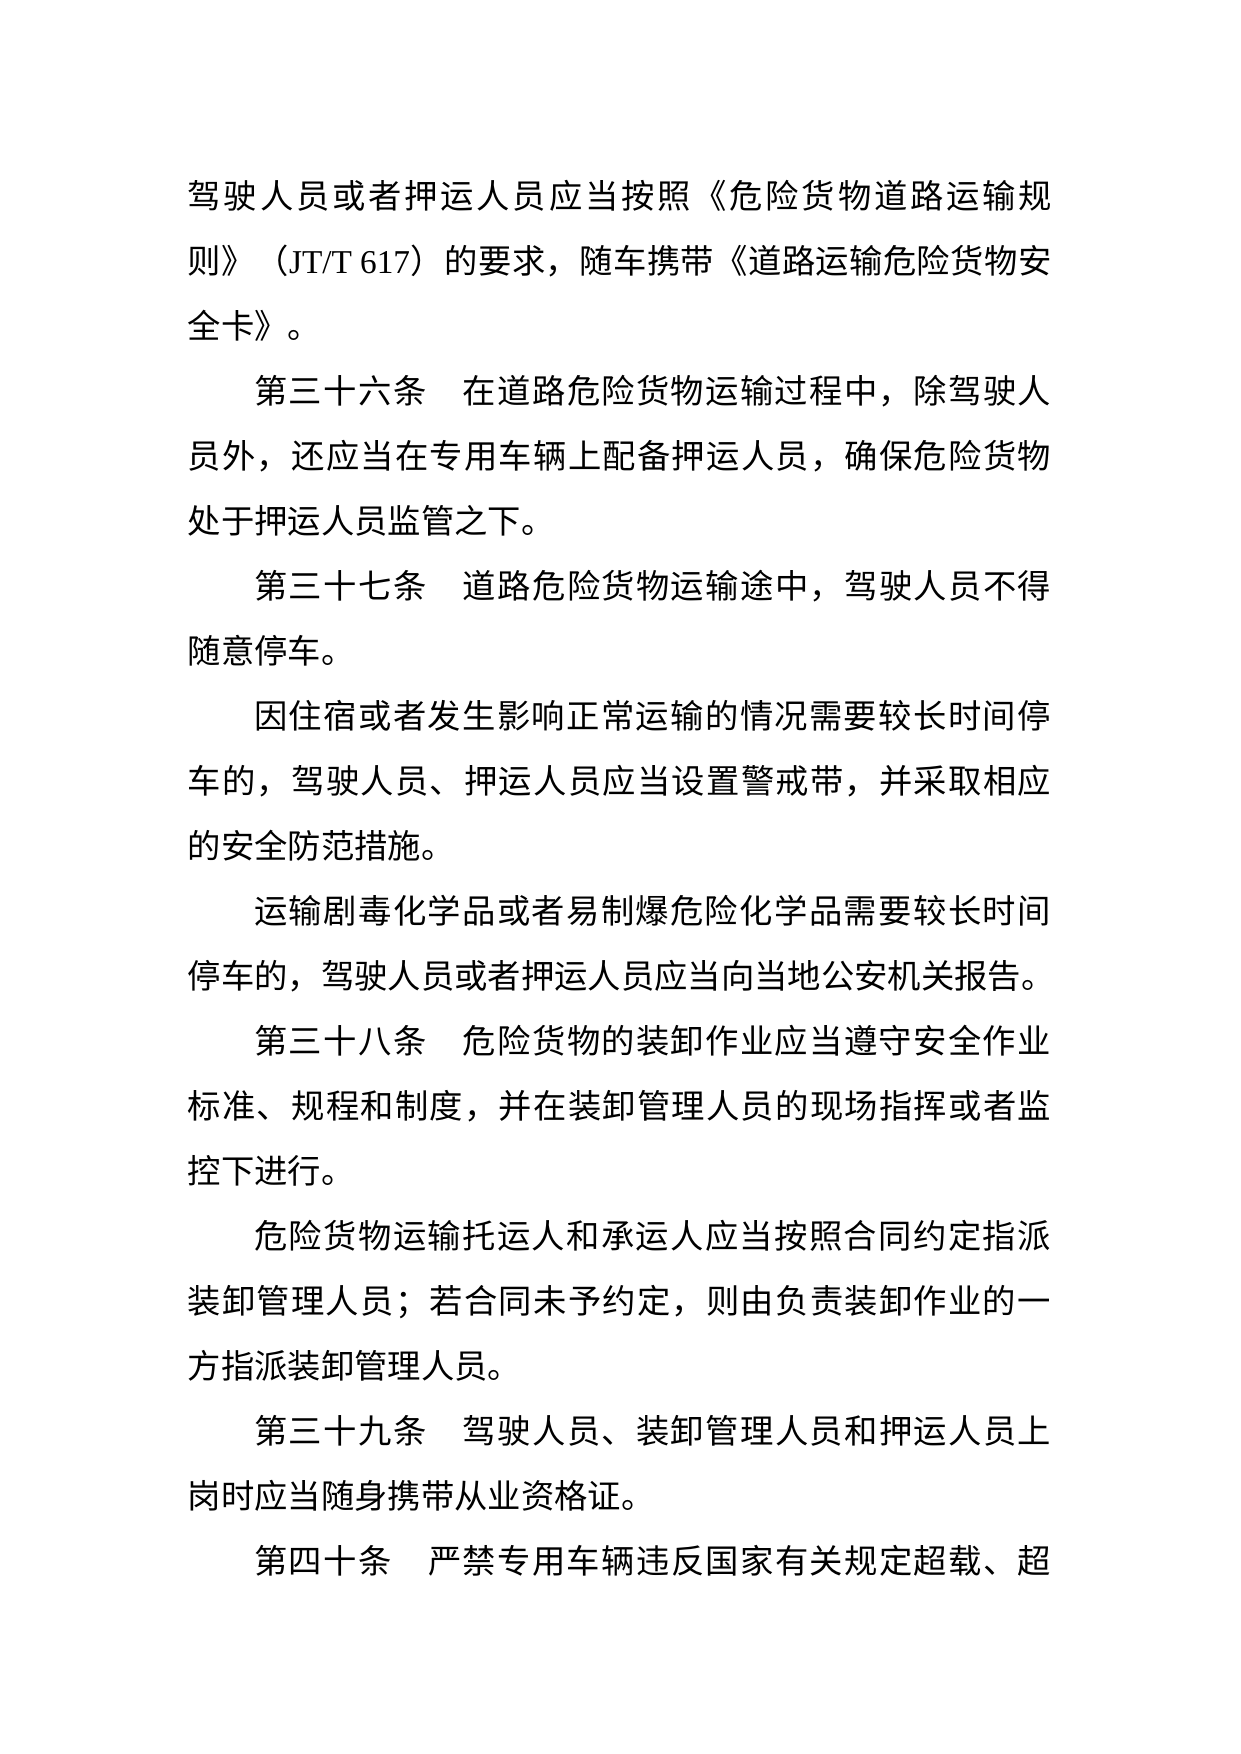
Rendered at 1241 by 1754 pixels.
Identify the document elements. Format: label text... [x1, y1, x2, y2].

text 第三十七条 道路危险货物运输途中，驾驶人员不得随意停车。 [187, 552, 1053, 682]
text 危险货物运输托运人和承运人应当按照合同约定指派装卸管理人员；若合同未予约定，则由负责装卸作业的一方指派装卸管理人员。 [187, 1202, 1053, 1397]
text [187, 162, 1053, 357]
text 运输剧毒化学品或者易制爆危险化学品需要较长时间停车的，驾驶人员或者押运人员应当向当地公安机关报告。 [187, 877, 1053, 1007]
text 第三十九条 驾驶人员、装卸管理人员和押运人员上岗时应当随身携带从业资格证。 [187, 1397, 1053, 1527]
text 第三十六条 在道路危险货物运输过程中，除驾驶人员外，还应当在专用车辆上配备押运人员，确保危险货物处于押运人员监管之下。 [187, 357, 1053, 552]
text 第三十八条 危险货物的装卸作业应当遵守安全作业标准、规程和制度，并在装卸管理人员的现场指挥或者监控下进行。 [187, 1007, 1053, 1202]
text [187, 1527, 1053, 1592]
text 因住宿或者发生影响正常运输的情况需要较长时间停车的，驾驶人员、押运人员应当设置警戒带，并采取相应的安全防范措施。 [187, 682, 1053, 877]
